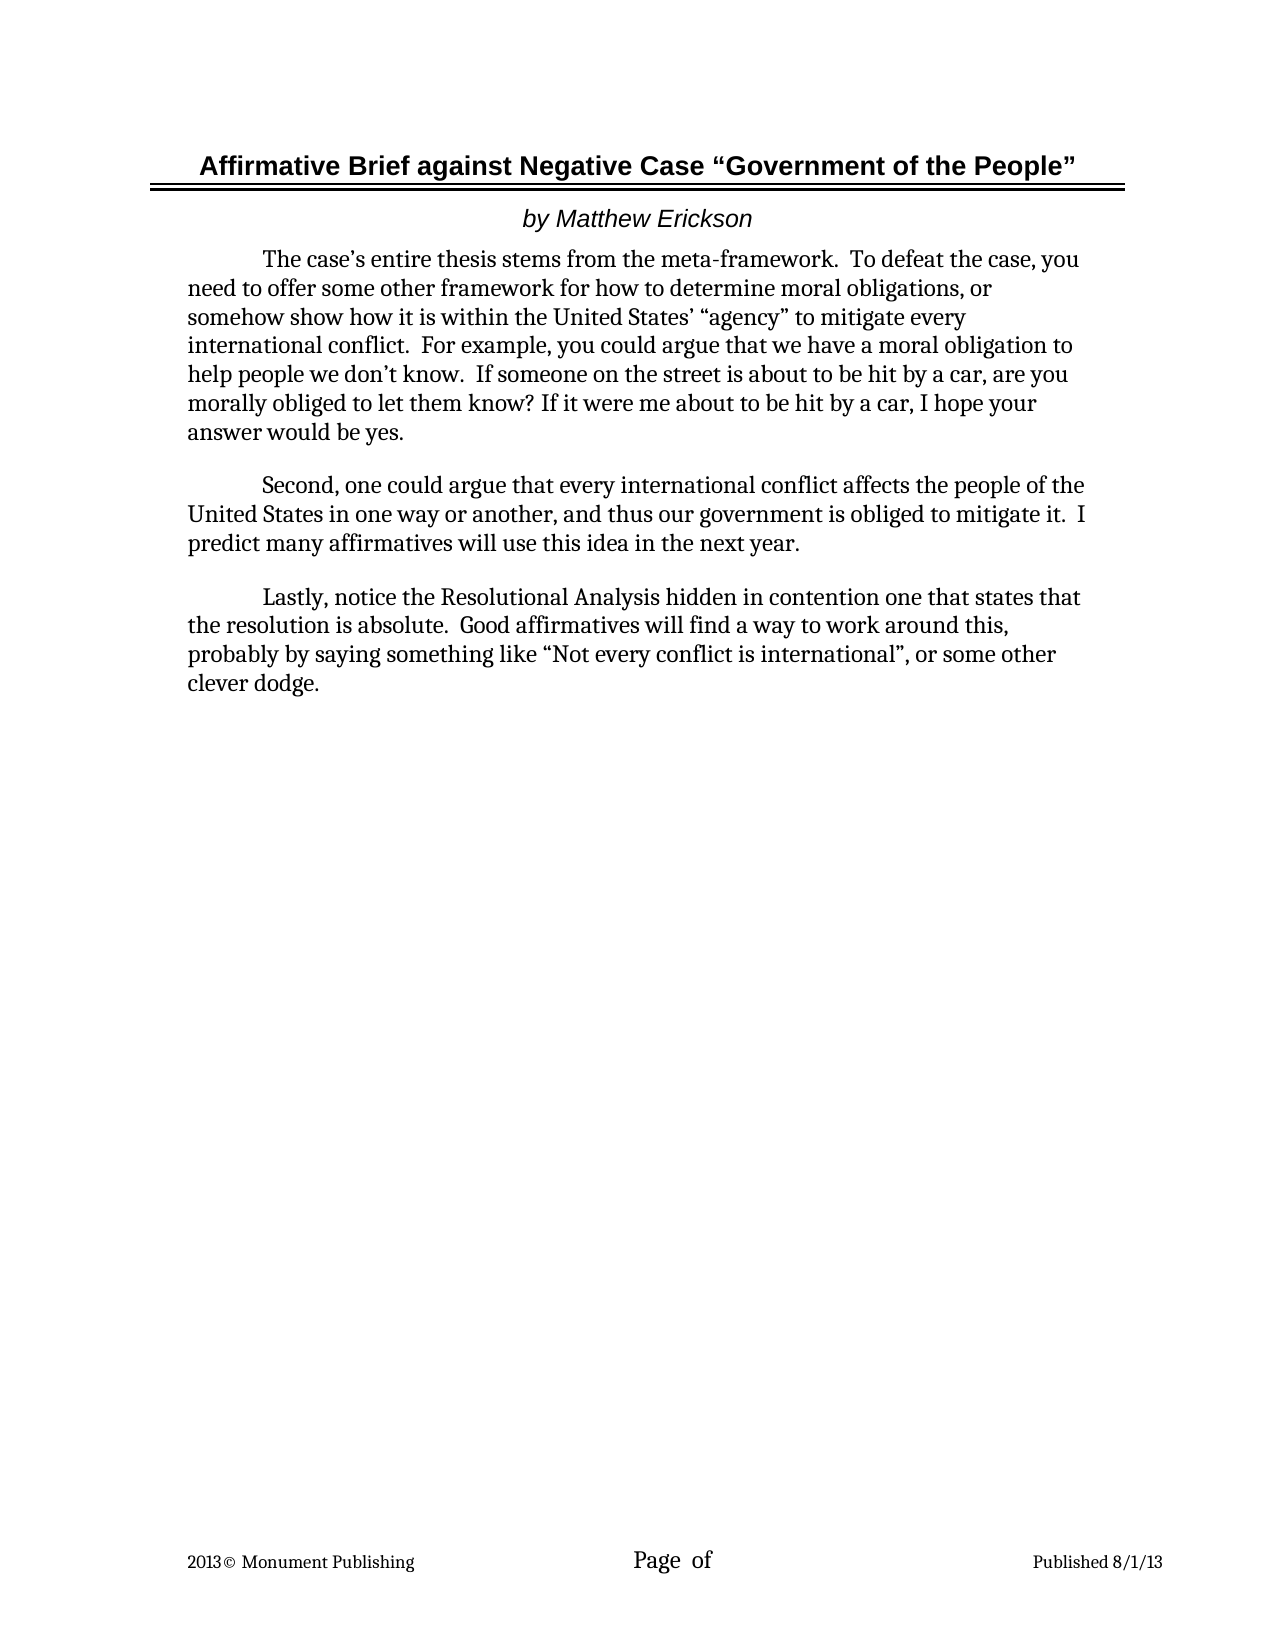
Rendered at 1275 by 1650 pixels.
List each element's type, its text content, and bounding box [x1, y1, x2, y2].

subtitle by Matthew Erickson [187, 204, 1087, 232]
text Lastly, notice the Resolutional Analysis hidden in contention one that states that the resolution is absolute. Good affirmatives will find a way to work around this, probably by saying something like “Not every conflict is international”, or some other clever dodge. [187, 582, 1087, 697]
text Affirmative Brief against Negative Case “Government of the People” [150, 150, 1125, 183]
text Second, one could argue that every international conflict affects the people of the United States in one way or another, and thus our government is obliged to mitigate it. I predict many affirmatives will use this idea in the next year. [187, 471, 1087, 557]
text The case’s entire thesis stems from the meta-framework. To defeat the case, you need to offer some other framework for how to determine moral obligations, or somehow show how it is within the United States’ “agency” to mitigate every international conflict. For example, you could argue that we have a moral obligation to help people we don’t know. If someone on the street is about to be hit by a car, are you morally obliged to let them know? If it were me about to be hit by a car, I hope your answer would be yes. [187, 245, 1087, 446]
